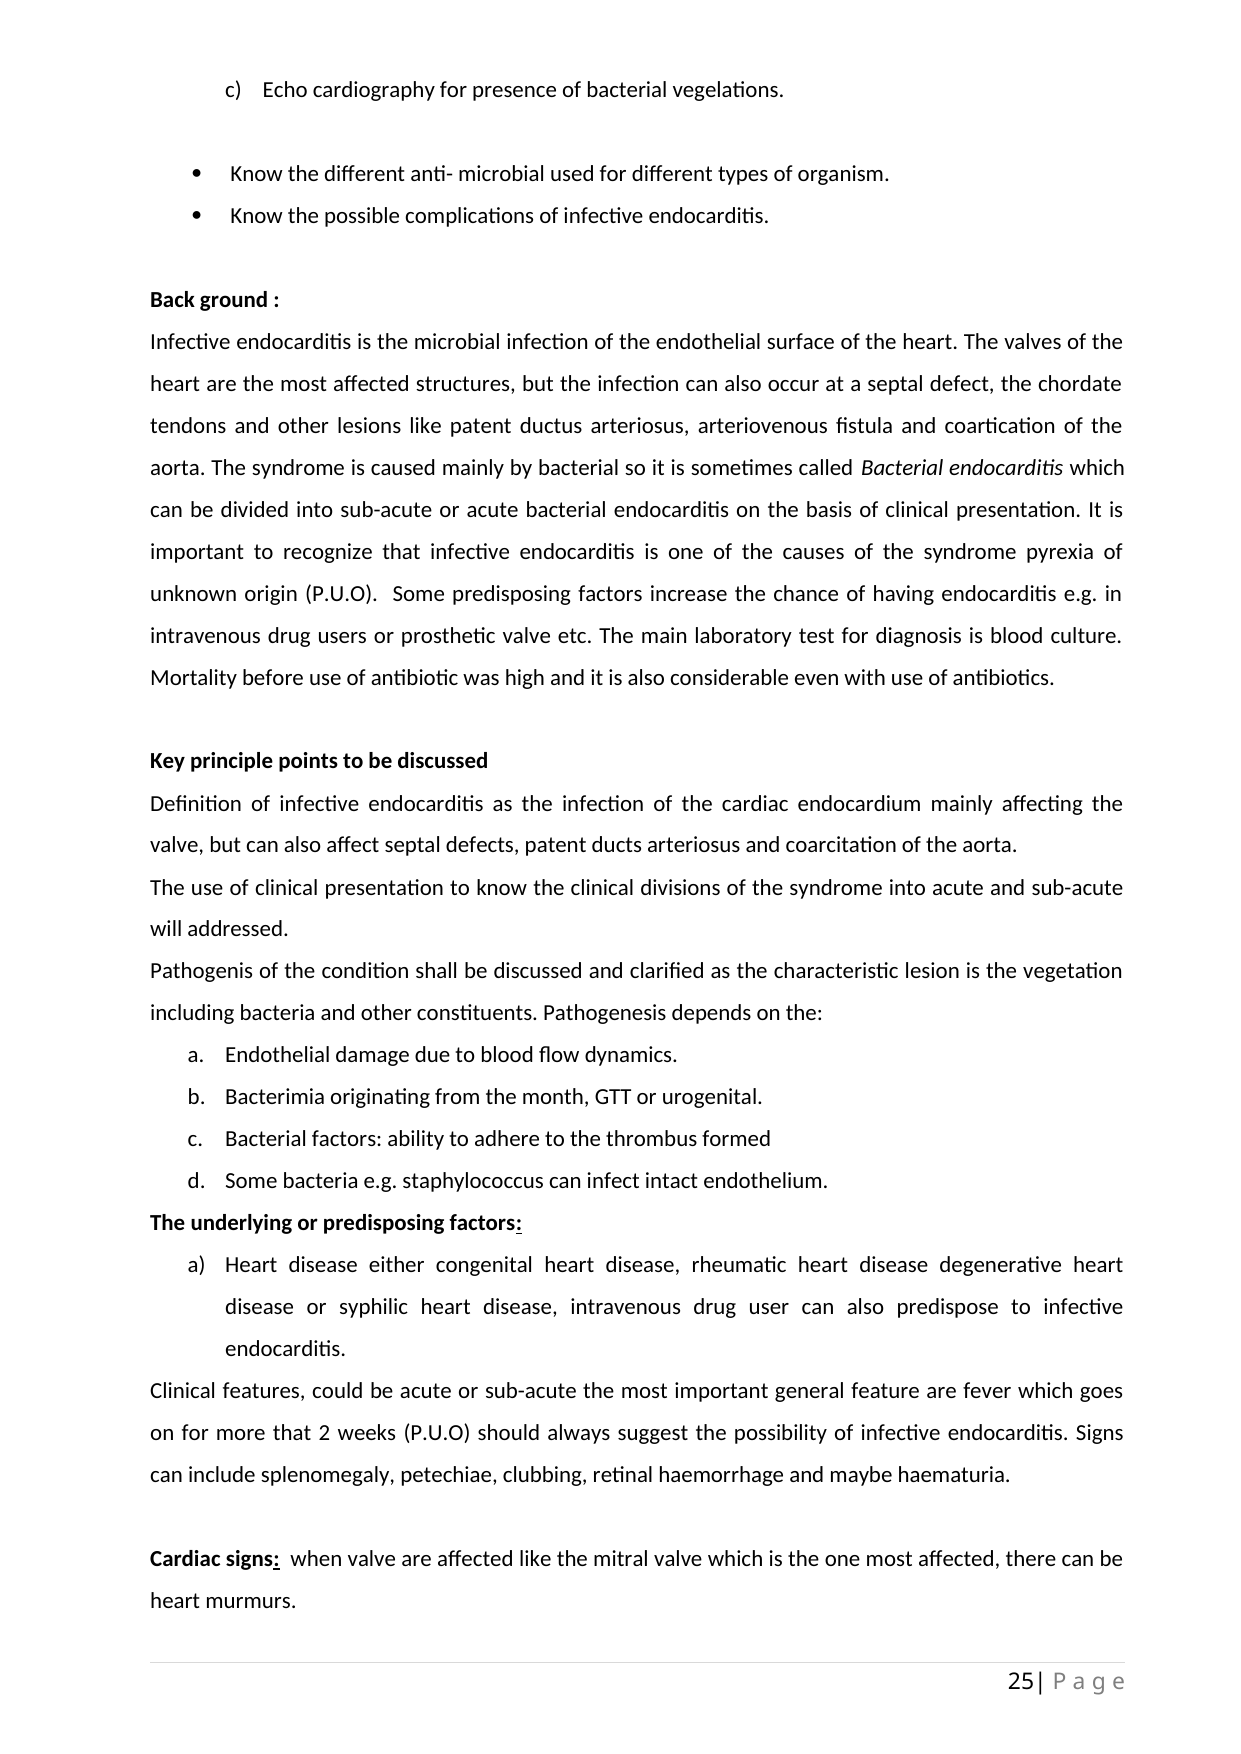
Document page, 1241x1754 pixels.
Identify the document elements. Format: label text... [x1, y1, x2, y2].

text Cardiac signs: when valve are affected like the mitral valve which is the one most affected, there can be heart murmurs. [150, 1544, 1125, 1614]
list Heart disease either congenital heart disease, rheumatic heart disease degenerative heart disease or syphilic heart disease, intravenous drug user can also predispose to infective endocarditis. [187, 1250, 1125, 1362]
text The use of clinical presentation to know the clinical divisions of the syndrome into acute and sub-acute will addressed. [150, 873, 1125, 943]
text Pathogenis of the condition shall be discussed and clarified as the characteristic lesion is the vegetation including bacteria and other constituents. Pathogenesis depends on the: [150, 957, 1125, 1027]
text Key principle points to be discussed [150, 747, 1125, 775]
text Clinical features, could be acute or sub-acute the most important general feature are fever which goes on for more that 2 weeks (P.U.O) should always suggest the possibility of infective endocarditis. Signs can include splenomegaly, petechiae, clubbing, retinal haemorrhage and maybe haematuria. [150, 1376, 1125, 1488]
text Definition of infective endocarditis as the infection of the cardiac endocardium mainly affecting the valve, but can also affect septal defects, patent ducts arteriosus and coarcitation of the aorta. [150, 789, 1125, 859]
list Some bacteria e.g. staphylococcus can infect intact endothelium. [187, 1166, 1125, 1194]
text The underlying or predisposing factors: [150, 1208, 1125, 1236]
text Back ground : [150, 285, 1125, 313]
list Bacterimia originating from the month, GTT or urogenital. [187, 1082, 1125, 1111]
list Know the possible complications of infective endocarditis. [193, 201, 1125, 229]
list Know the different anti- microbial used for different types of organism. [193, 159, 1125, 187]
list Bacterial factors: ability to adhere to the thrombus formed [187, 1124, 1125, 1152]
list Echo cardiography for presence of bacterial vegelations. [225, 75, 1125, 103]
list Endothelial damage due to blood flow dynamics. [187, 1041, 1125, 1068]
text Infective endocarditis is the microbial infection of the endothelial surface of the heart. The valves of the heart are the most affected structures, but the infection can also occur at a septal defect, the chordate tendons and other lesions like patent ductus arteriosus, arteriovenous fistula and coartication of the aorta. The syndrome is caused mainly by bacterial so it is sometimes called Bacterial endocarditis which can be divided into sub-acute or acute bacterial endocarditis on the basis of clinical presentation. It is important to recognize that infective endocarditis is one of the causes of the syndrome pyrexia of unknown origin (P.U.O). Some predisposing factors increase the chance of having endocarditis e.g. in intravenous drug users or prosthetic valve etc. The main laboratory test for diagnosis is blood culture. Mortality before use of antibiotic was high and it is also considerable even with use of antibiotics. [150, 327, 1125, 691]
